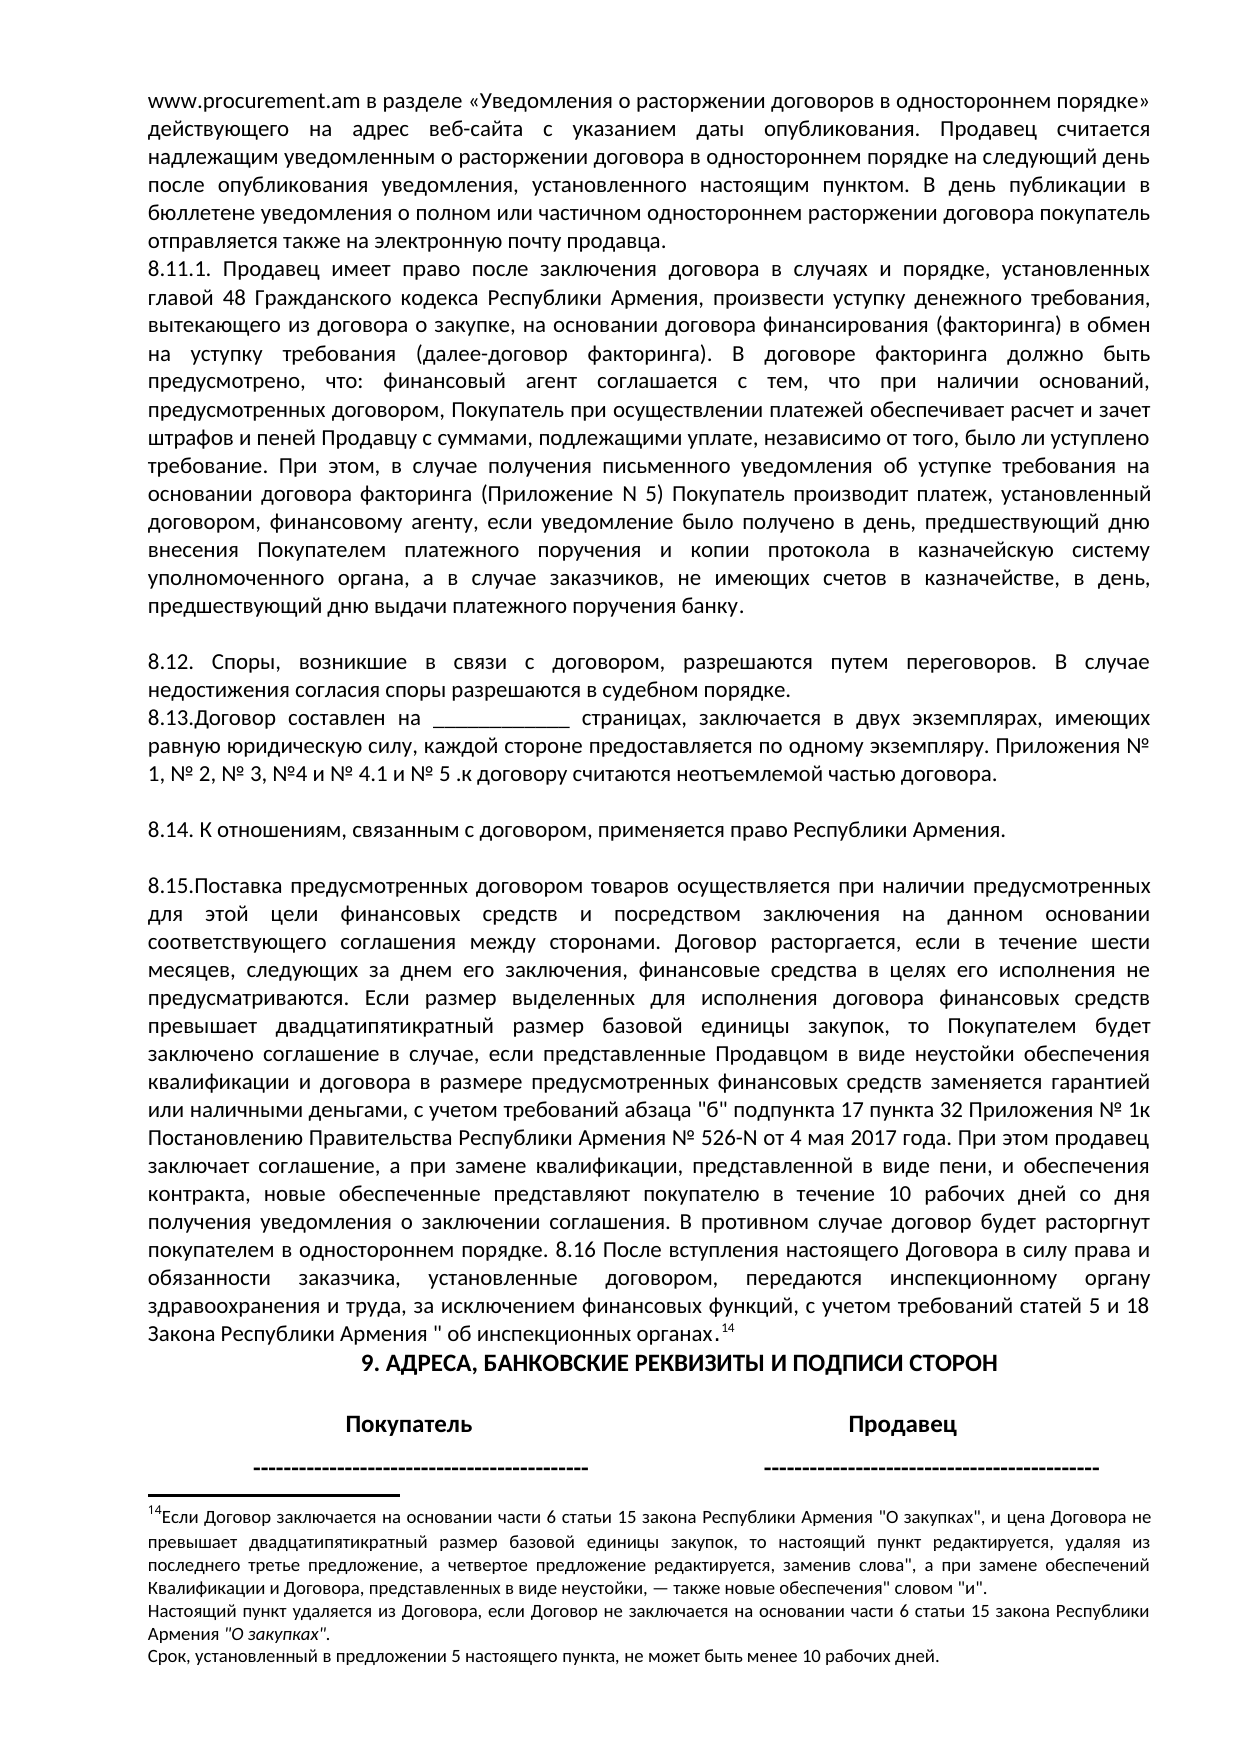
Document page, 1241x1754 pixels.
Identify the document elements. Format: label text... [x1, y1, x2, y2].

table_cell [136, 1452, 647, 1489]
text 8.14. К отношениям, связанным с договором, применяется право Республики Армения. [148, 815, 1152, 843]
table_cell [647, 1452, 1158, 1489]
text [148, 86, 1152, 254]
text 8.12. Споры, возникшие в связи с договором, разрешаются путем переговоров. В случае недостижения согласия споры разрешаются в судебном порядке. [148, 647, 1152, 703]
table_header Покупатель [136, 1409, 647, 1452]
text 8.15.Поставка предусмотренных договором товаров осуществляется при наличии предусмотренных для этой цели финансовых средств и посредством заключения на данном основании соответствующего соглашения между сторонами. Договор расторгается, если в течение шести месяцев, следующих за днем его заключения, финансовые средства в целях его исполнения не предусматриваются. Если размер выделенных для исполнения договора финансовых средств превышает двадцатипятикратный размер базовой единицы закупок, то Покупателем будет заключенo соглашение в случае, если представленные Продавцом в виде неустойки обеспечения квалификации и договора в размере предусмотренных финансовых средств заменяется гарантией или наличными деньгами, с учетом требований абзаца "б" подпункта 17 пункта 32 Приложения № 1к Постановлению Правительства Республики Армения № 526-N от 4 мая 2017 года. При этом продавец заключает соглашение, а при замене квалификации, представленной в виде пени, и обеспечения контракта, новые обеспеченные представляют покупателю в течение 10 рабочих дней со дня получения уведомления о заключении соглашения. В противном случае договор будет расторгнут покупателем в одностороннем порядке. 8.16 После вступления настоящего Договора в силу права и обязанности заказчика, установленные договором, передаются инспекционному органу здравоохранения и труда, за исключением финансовых функций, с учетом требований статей 5 и 18 Закона Республики Армения " об инспекционных органах․ [148, 871, 1152, 1347]
table_header Продавец [647, 1409, 1158, 1452]
text 9. АДРЕСА, БАНКОВСКИЕ РЕКВИЗИТЫ И ПОДПИСИ СТОРОН [148, 1347, 1152, 1378]
text 8.11.1. Продавец имеет право после заключения договора в случаях и порядке, установленных главой 48 Гражданского кодекса Республики Армения, произвести уступку денежного требования, вытекающего из договора о закупке, на основании договора финансирования (факторинга) в обмен на уступку требования (далее-договор факторинга). В договоре факторинга должно быть предусмотрено, что: финансовый агент соглашается с тем, что при наличии оснований, предусмотренных договором, Покупатель при осуществлении платежей обеспечивает расчет и зачет штрафов и пеней Продавцу с суммами, подлежащими уплате, независимо от того, было ли уступлено требование. При этом, в случае получения письменного уведомления об уступке требования на основании договора факторинга (Приложение N 5) Покупатель производит платеж, установленный договором, финансовому агенту, если уведомление было получено в день, предшествующий дню внесения Покупателем платежного поручения и копии протокола в казначейскую систему уполномоченного органа, а в случае заказчиков, не имеющих счетов в казначействе, в день, предшествующий дню выдачи платежного поручения банку. [148, 254, 1152, 619]
text 8.13.Договор составлен на ____________ страницах, заключается в двух экземплярах, имеющих равную юридическую силу, каждой стороне предоставляется по одному экземпляру. Приложения № 1, № 2, № 3, №4 и № 4.1 и № 5 .к договору считаются неотъемлемой частью договора. [148, 703, 1152, 787]
